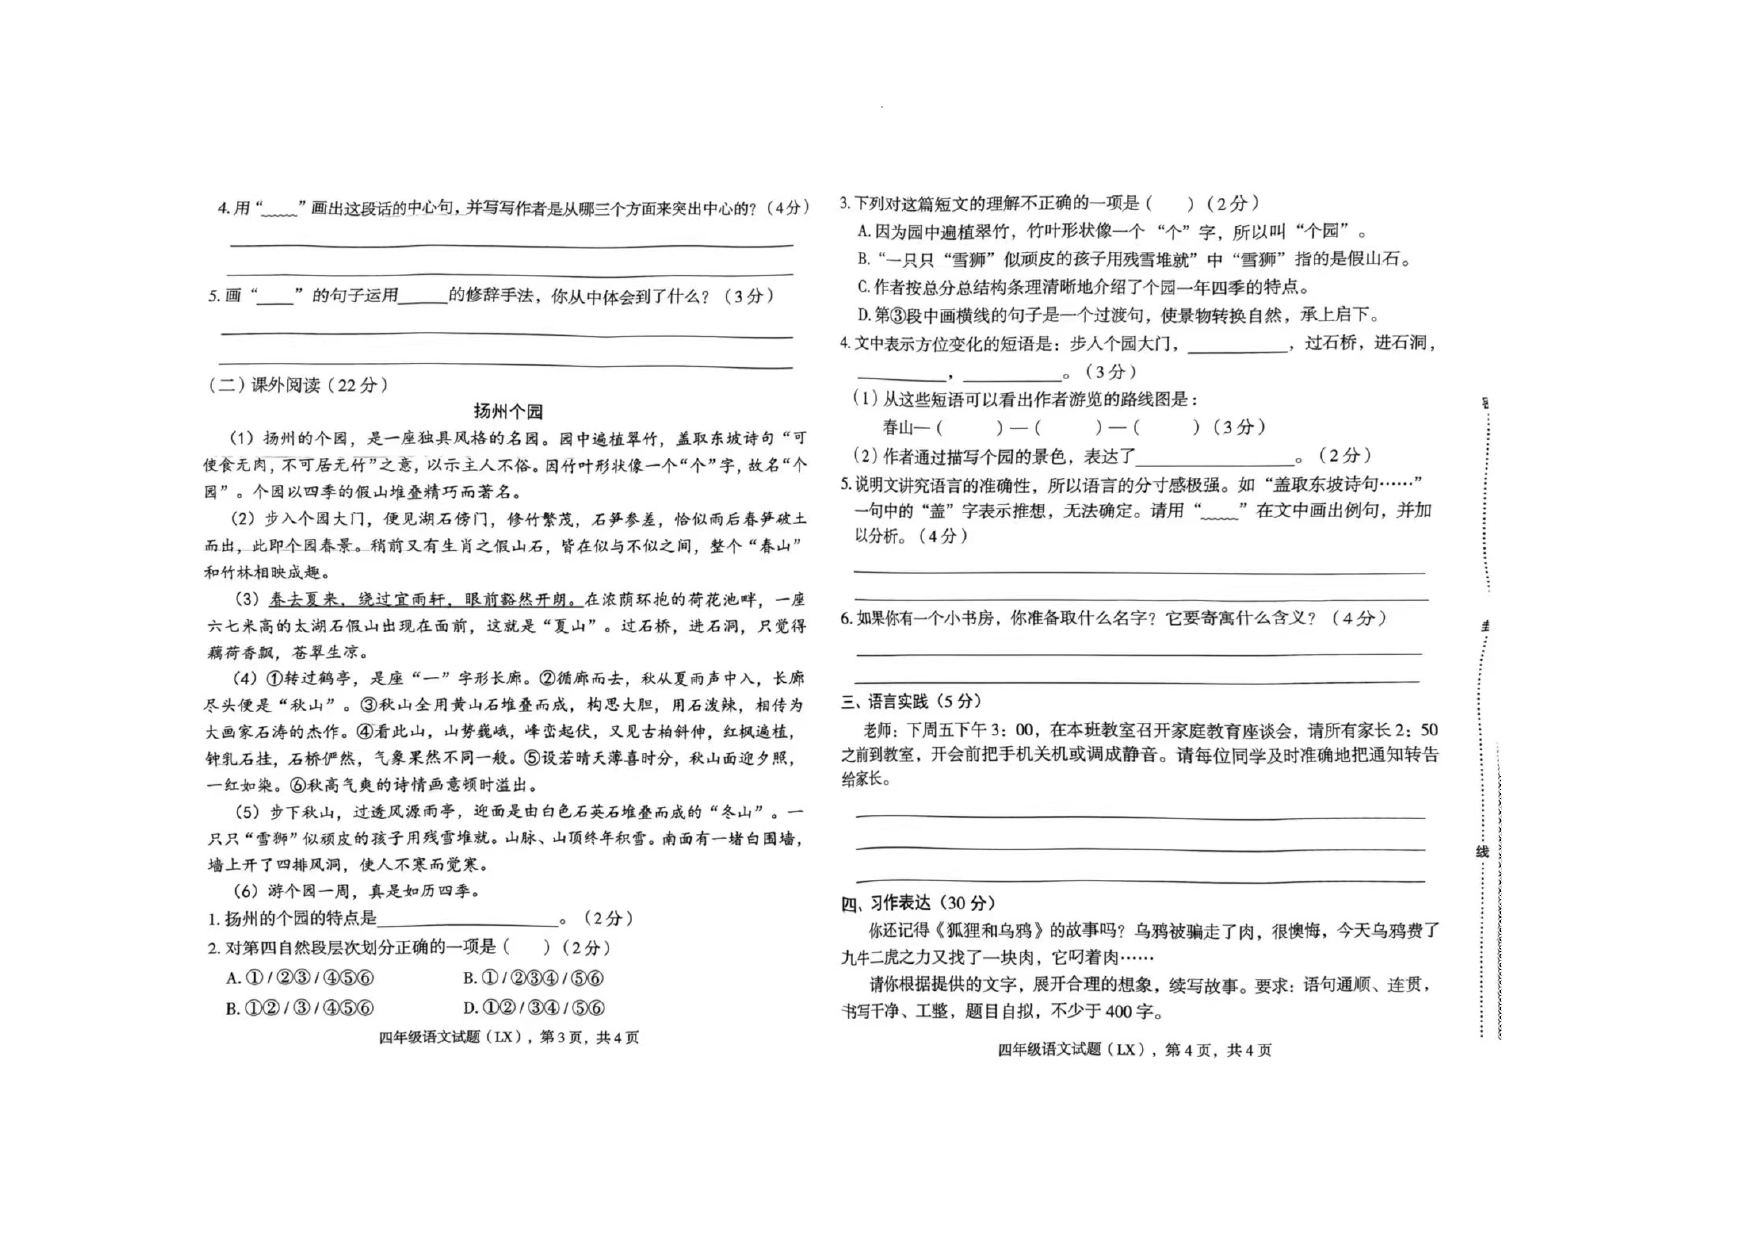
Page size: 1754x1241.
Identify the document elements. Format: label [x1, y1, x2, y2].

picture [150, 118, 1502, 1127]
